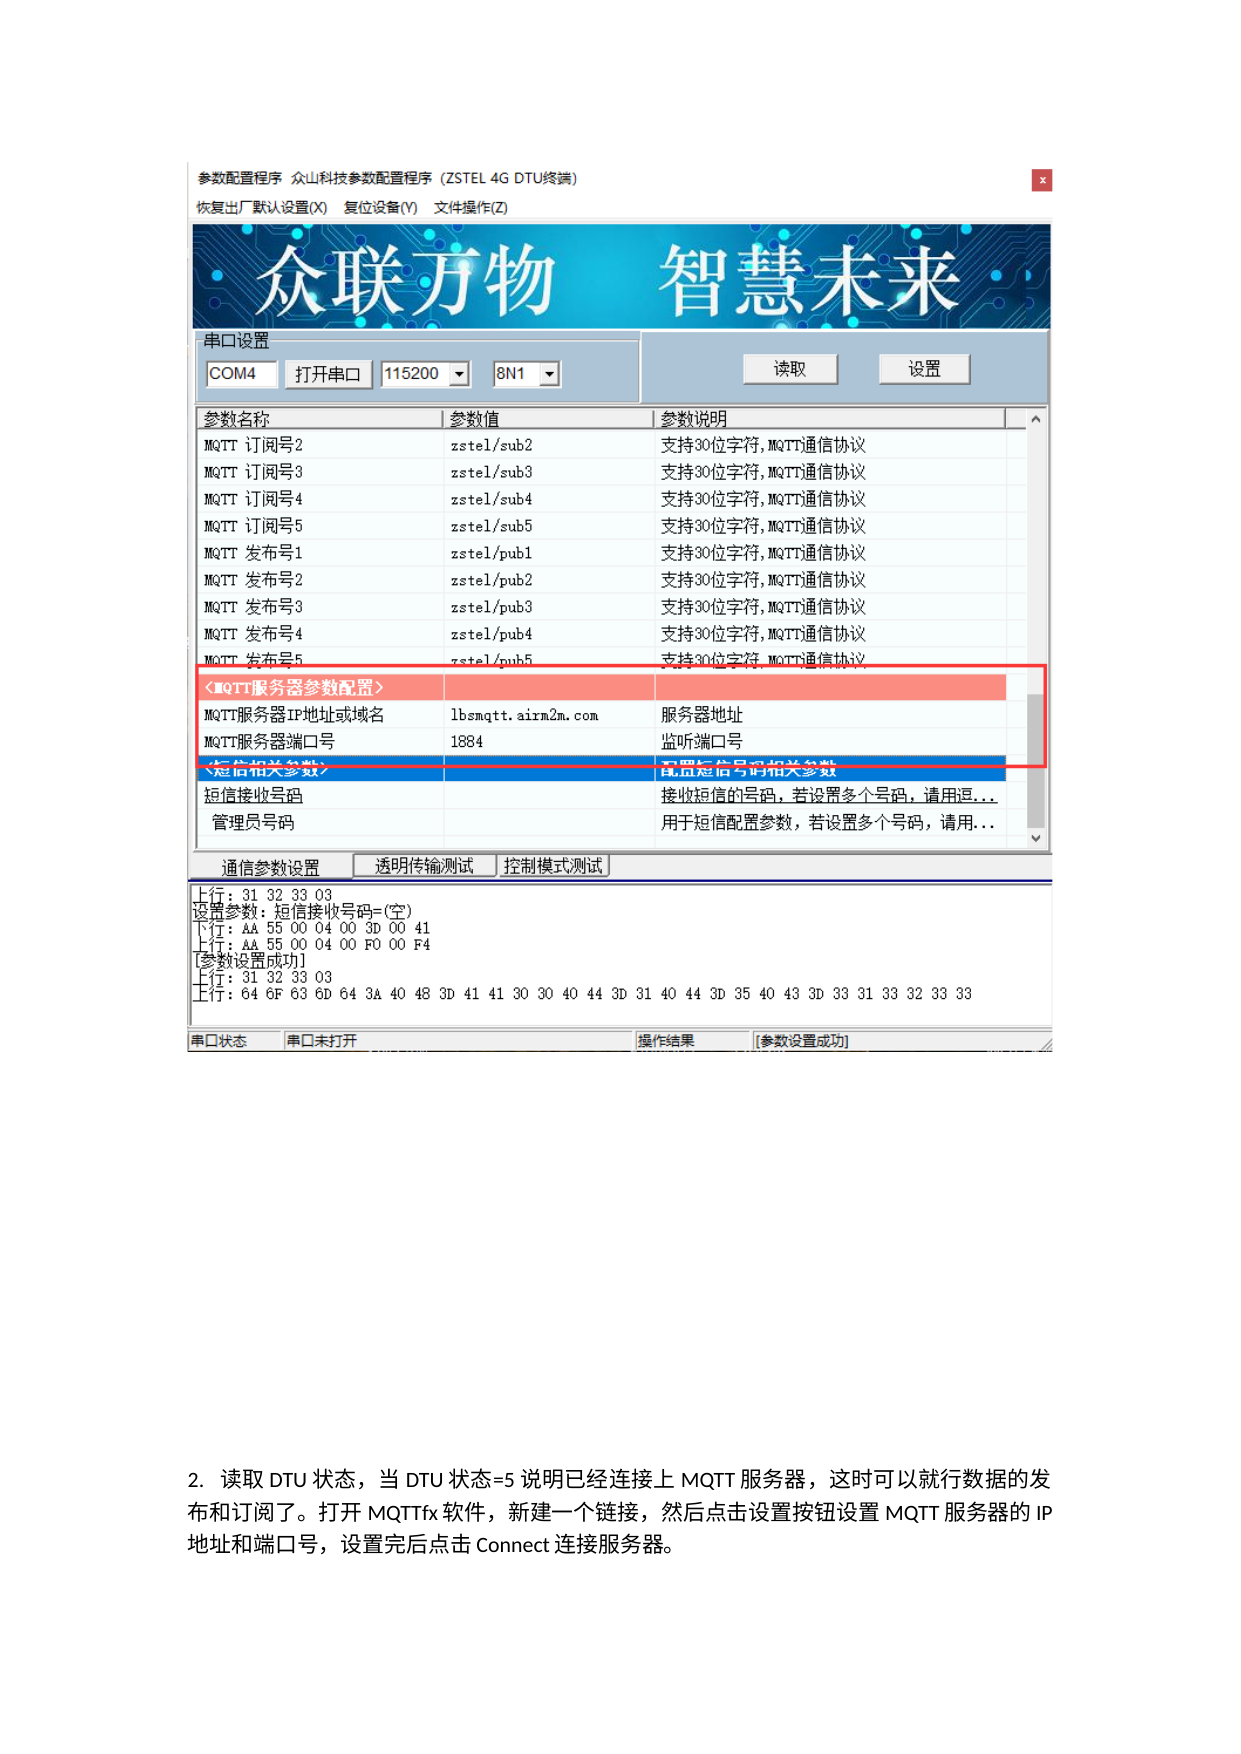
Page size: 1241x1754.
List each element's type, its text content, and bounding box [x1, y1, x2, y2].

list 读取DTU状态，当DTU状态=5说明已经连接上MQTT服务器，这时可以就行数据的发布和订阅了。打开MQTTfx软件，新建一个链接，然后点击设置按钮设置MQTT服务器的IP地址和端口号，设置完后点击Connect连接服务器。 [187, 1462, 1053, 1559]
picture [187, 162, 1053, 1052]
